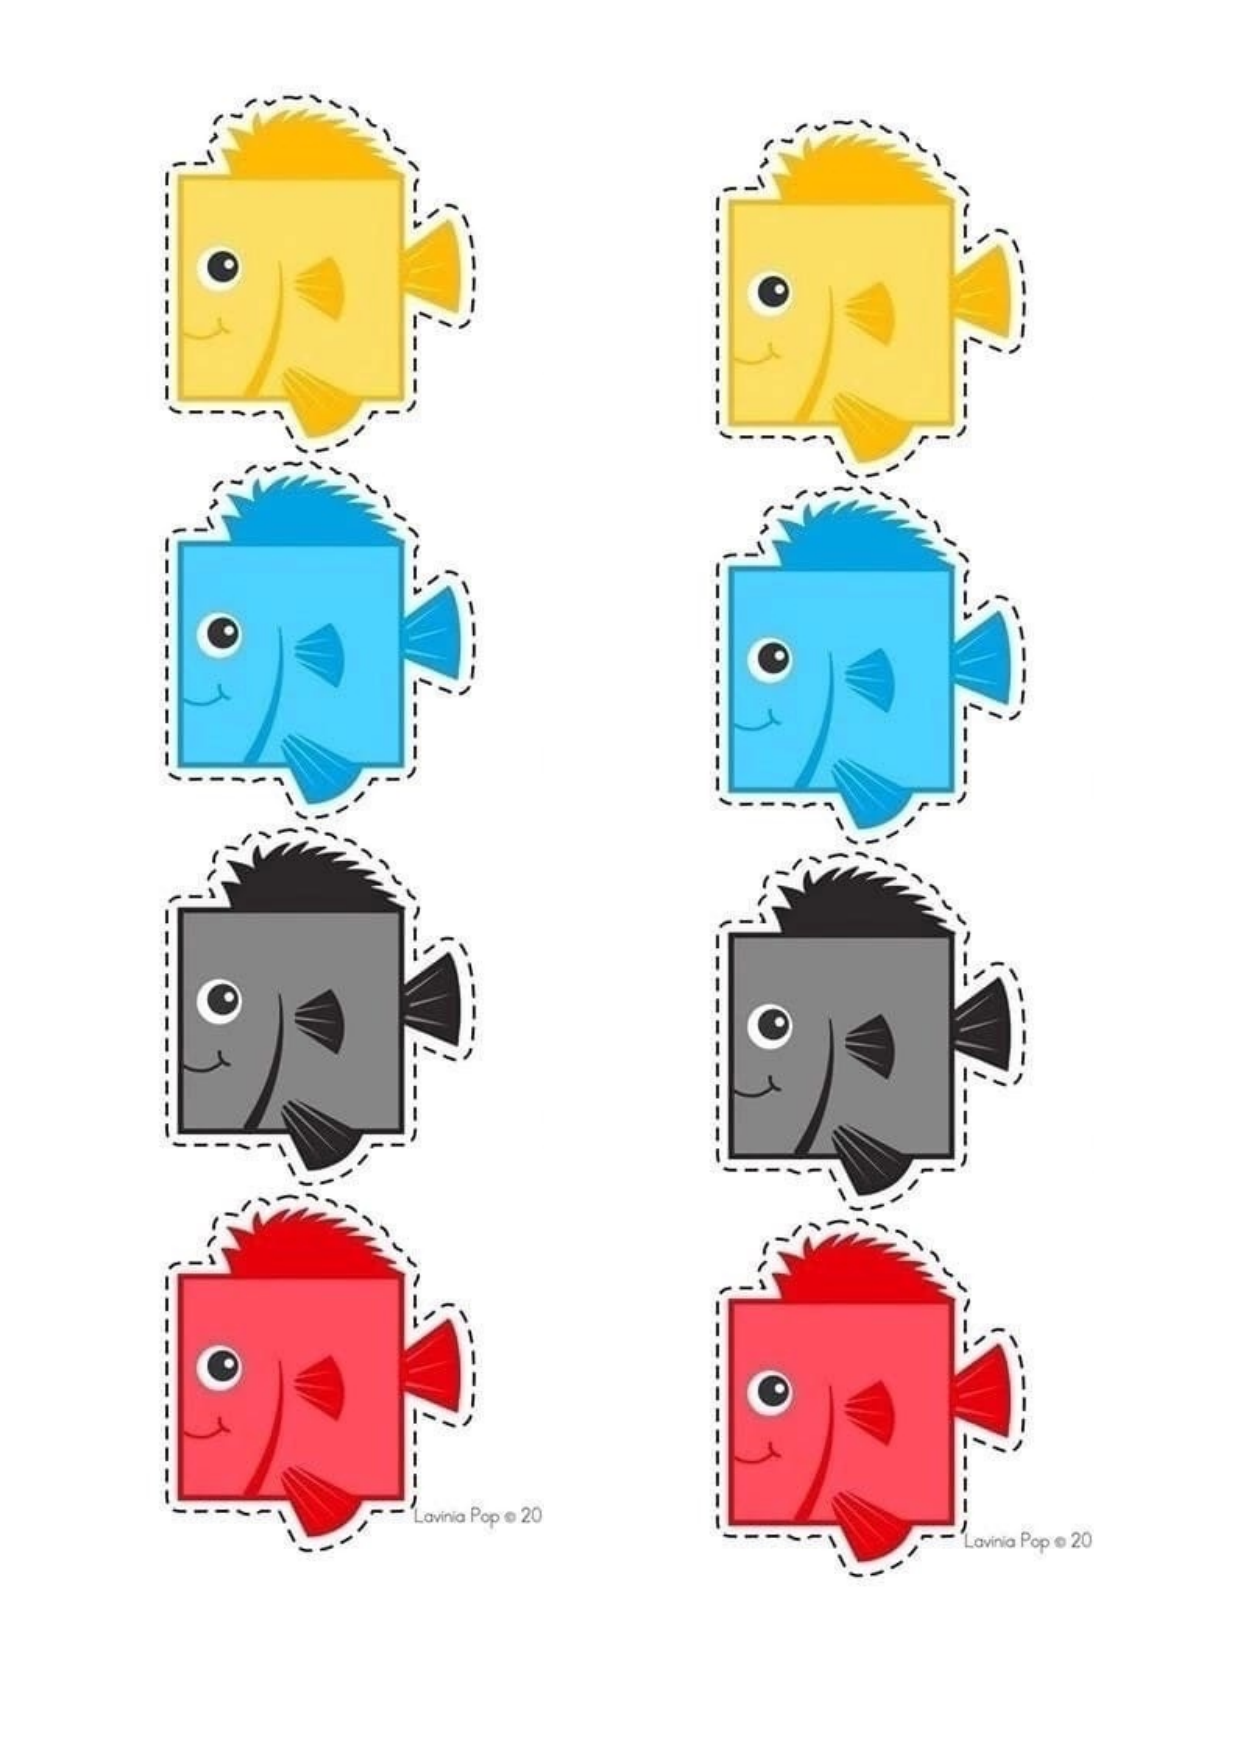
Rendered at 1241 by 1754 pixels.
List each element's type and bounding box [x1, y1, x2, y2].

picture [629, 98, 1094, 1593]
picture [79, 73, 544, 1568]
